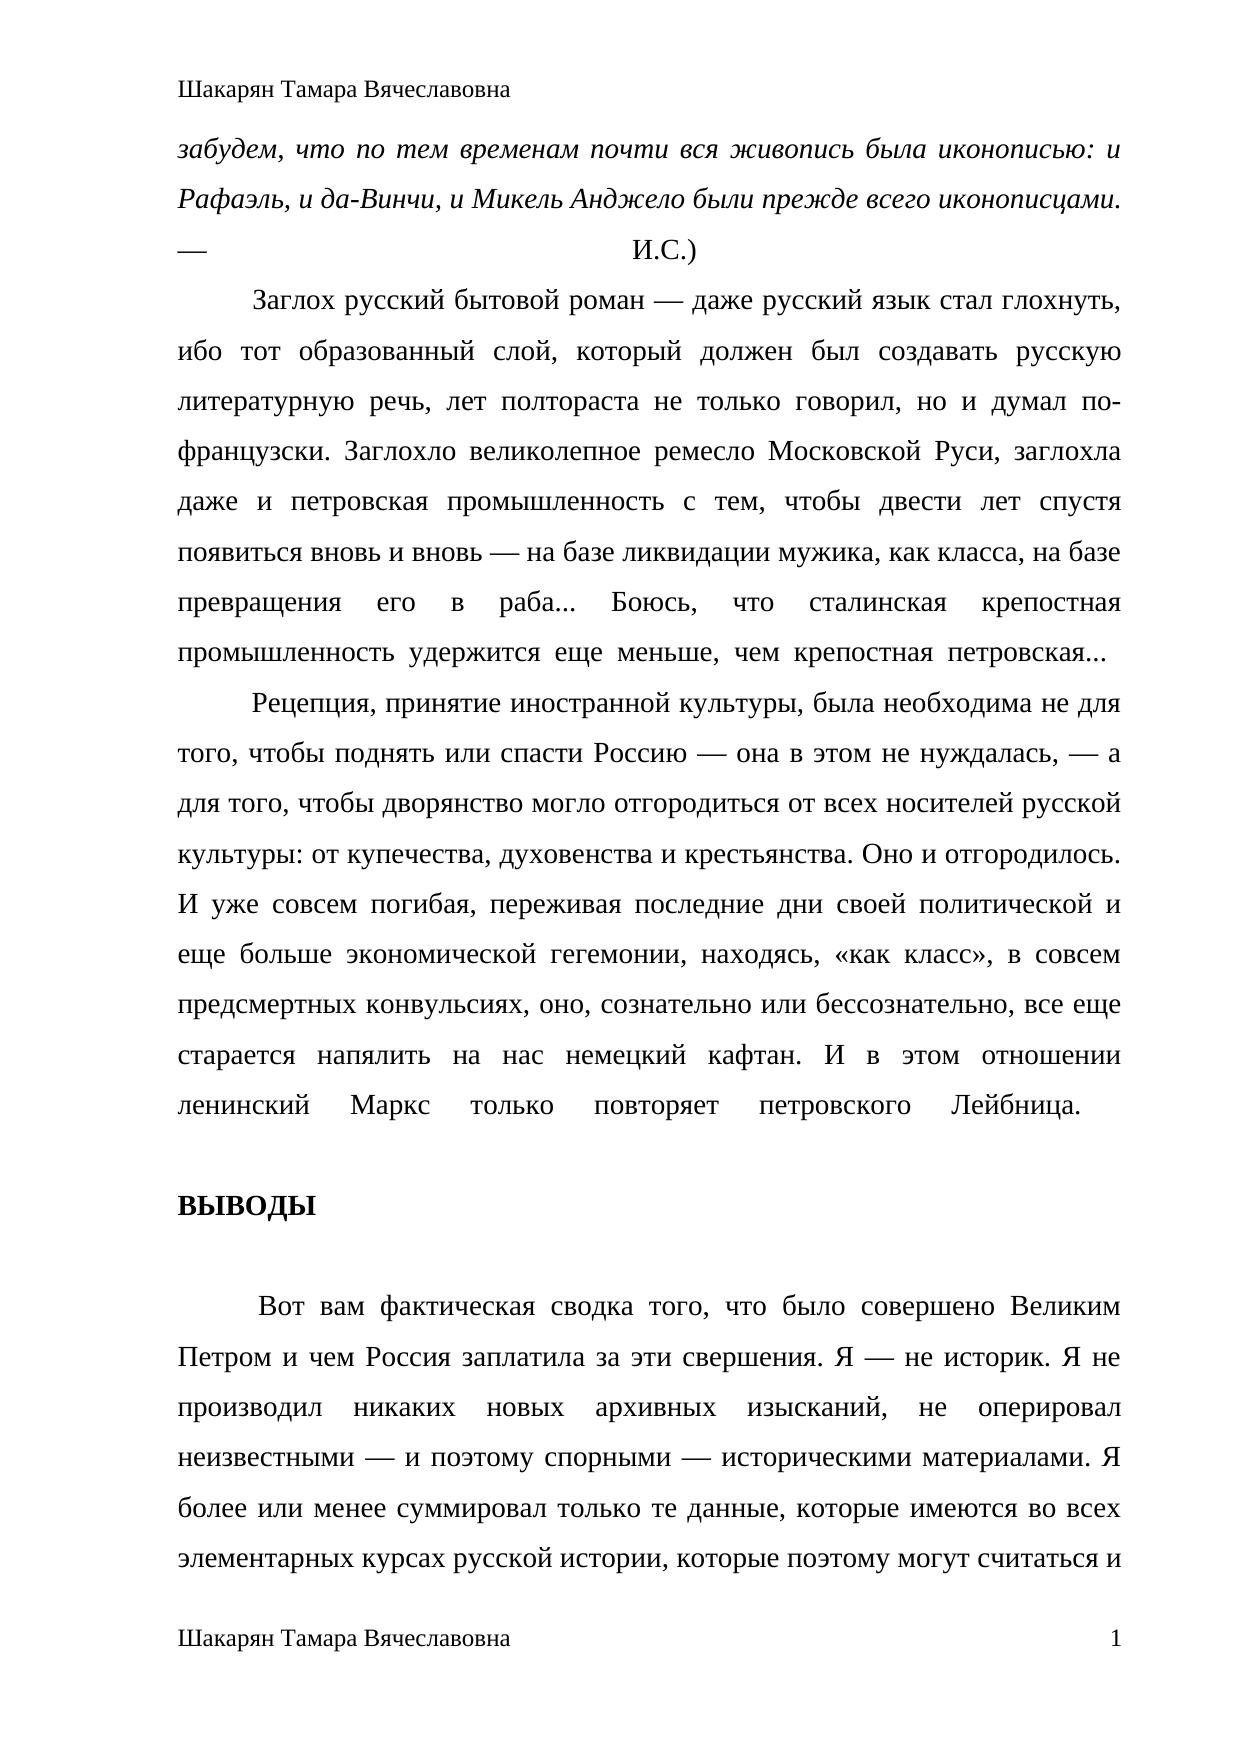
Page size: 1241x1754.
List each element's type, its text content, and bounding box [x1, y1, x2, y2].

text ВЫВОДЫ [177, 1188, 1122, 1221]
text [177, 131, 1122, 1171]
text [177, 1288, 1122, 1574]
